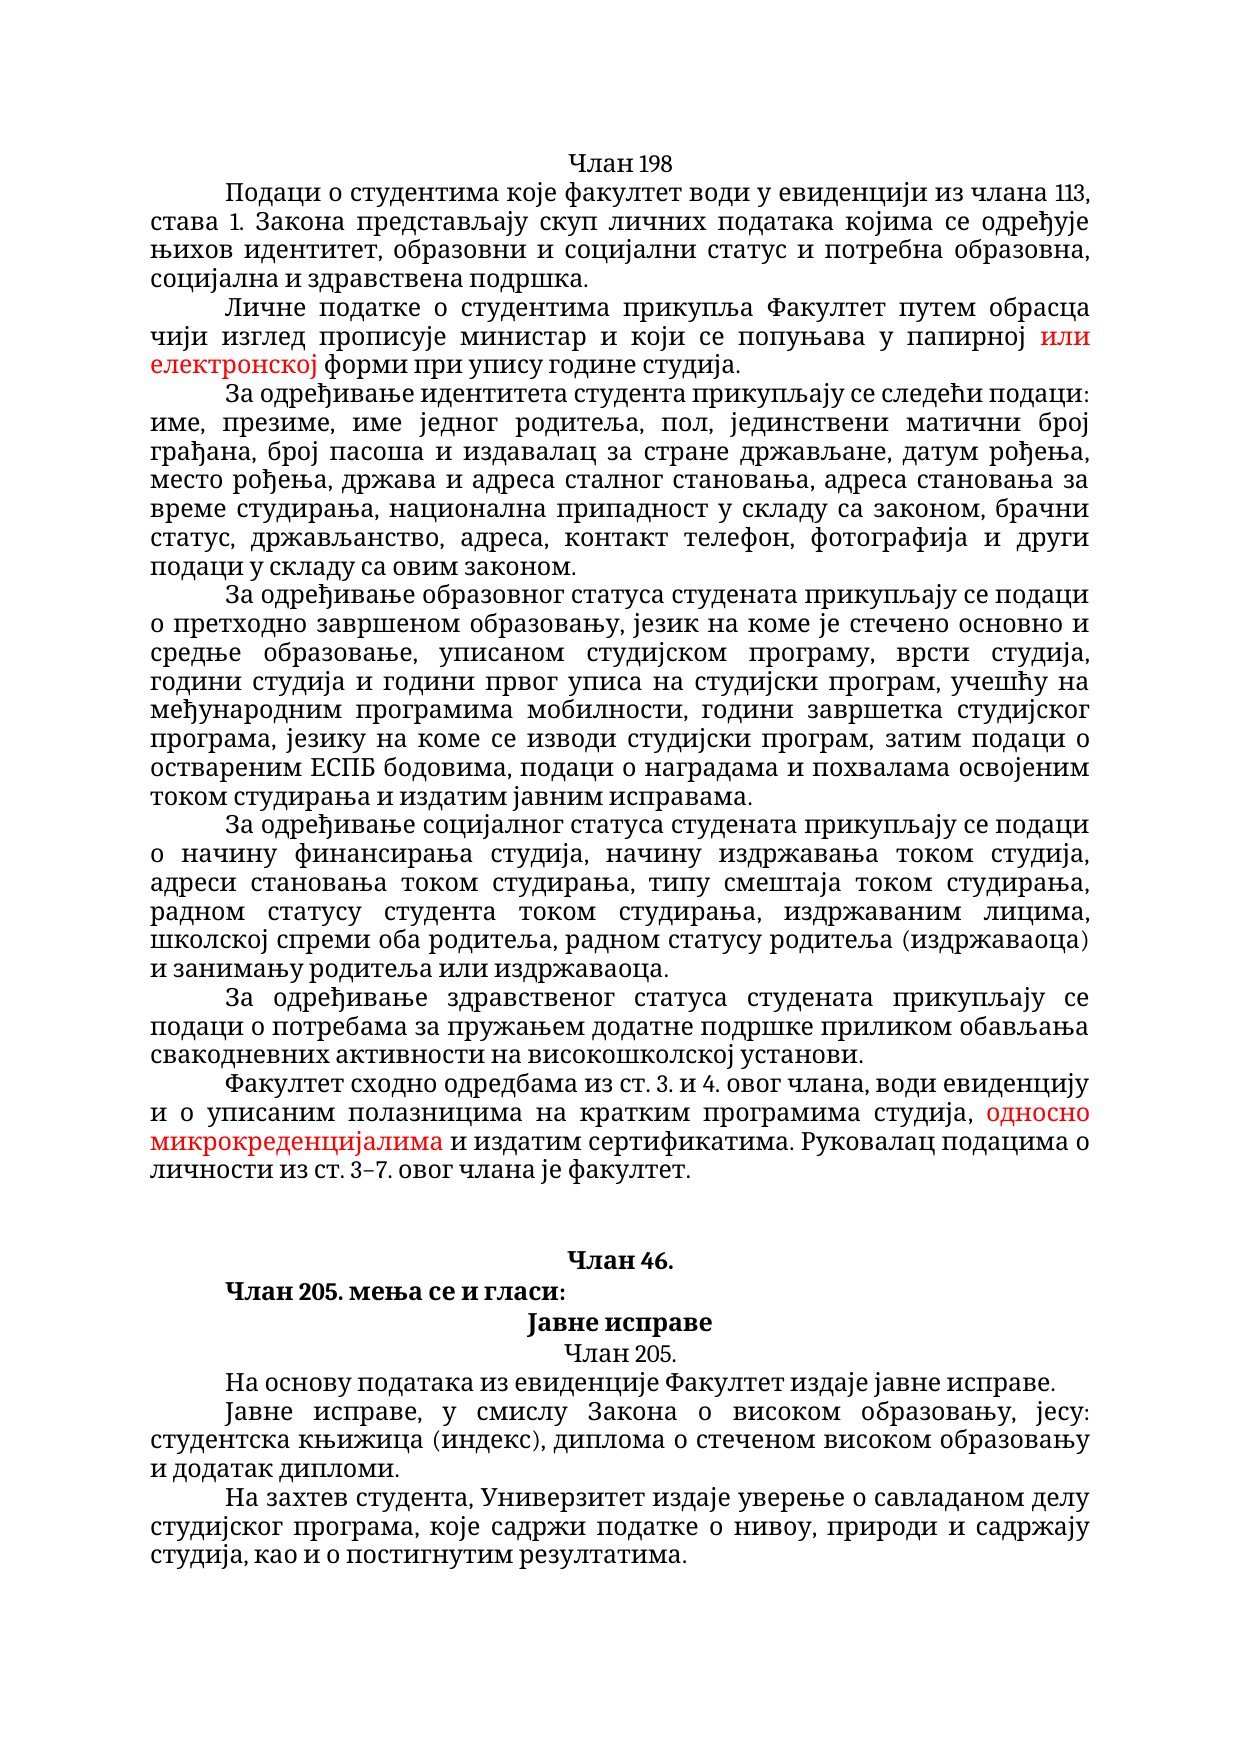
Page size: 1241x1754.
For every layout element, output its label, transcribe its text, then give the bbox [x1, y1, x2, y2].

text Члан 198 [150, 150, 1090, 179]
text За одређивање здравственог статуса студената прикупљају се подаци о потребама за пружањем додатне подршке приликом обављања свакодневних активности на високошколској установи. [150, 984, 1090, 1070]
text Јавне исправе, у смислу Закона о високом образовању, јесу: студентска књижица (индекс), диплома о стеченом високом образовању и додатак дипломи. [150, 1398, 1090, 1484]
text Јавне исправе [150, 1309, 1090, 1338]
text Члан 205. [150, 1340, 1090, 1369]
text Члан 205. мења се и гласи: [150, 1278, 1090, 1307]
text Факултет сходно одредбама из ст. 3. и 4. овог члана, води евиденцију и о уписаним полазницима на кратким програмима студија, односно микрокреденцијалима и издатим сертификатима. Руковалац подацима о личности из ст. 3−7. овог члана је факултет. [150, 1070, 1090, 1185]
text На основу података из евиденције Факултет издаје јавне исправе. [150, 1369, 1090, 1398]
text Подаци о студентима које факултет води у евиденцији из члана 113, става 1. Закона представљају скуп личних података којима се одређује њихов идентитет, образовни и социјални статус и потребна образовна, социјална и здравствена подршка. [150, 179, 1090, 294]
text На захтев студента, Универзитет издаје уверење о савладаном делу студијског програма, које садржи податке о нивоу, природи и садржају студија, као и о постигнутим резултатима. [150, 1484, 1090, 1570]
text За одређивање социјалног статуса студената прикупљају се подаци о начину финансирања студија, начину издржавања током студија, адреси становања током студирања, типу смештаја током студирања, радном статусу студента током студирања, издржаваним лицима, школској спреми оба родитеља, радном статусу родитеља (издржаваоца) и занимању родитеља или издржаваоца. [150, 811, 1090, 984]
text За одређивање идентитета студента прикупљају се следећи подаци: име, презиме, име једног родитеља, пол, јединствени матични број грађана, број пасоша и издавалац за стране држављане, датум рођења, место рођења, држава и адреса сталног становања, адреса становања за време студирања, национална припадност у складу са законом, брачни статус, држављанство, адреса, контакт телефон, фотографија и други подаци у складу са овим законом. [150, 380, 1090, 581]
text Личне податке о студентима прикупља Факултет путем обрасца чији изглед прописује министар и који се попуњава у папирној или електронској форми при упису године студија. [150, 294, 1090, 380]
text Члан 46. [150, 1247, 1090, 1276]
text За одређивање образовног статуса студената прикупљају се подаци о претходно завршеном образовању, језик на коме је стечено основно и средње образовање, уписаном студијском програму, врсти студија, години студија и години првог уписа на студијски програм, учешћу на међународним програмима мобилности, години завршетка студијског програма, језику на коме се изводи студијски програм, затим подаци о оствареним ЕСПБ бодовима, подаци о наградама и похвалама освојеним током студирања и издатим јавним исправама. [150, 581, 1090, 811]
